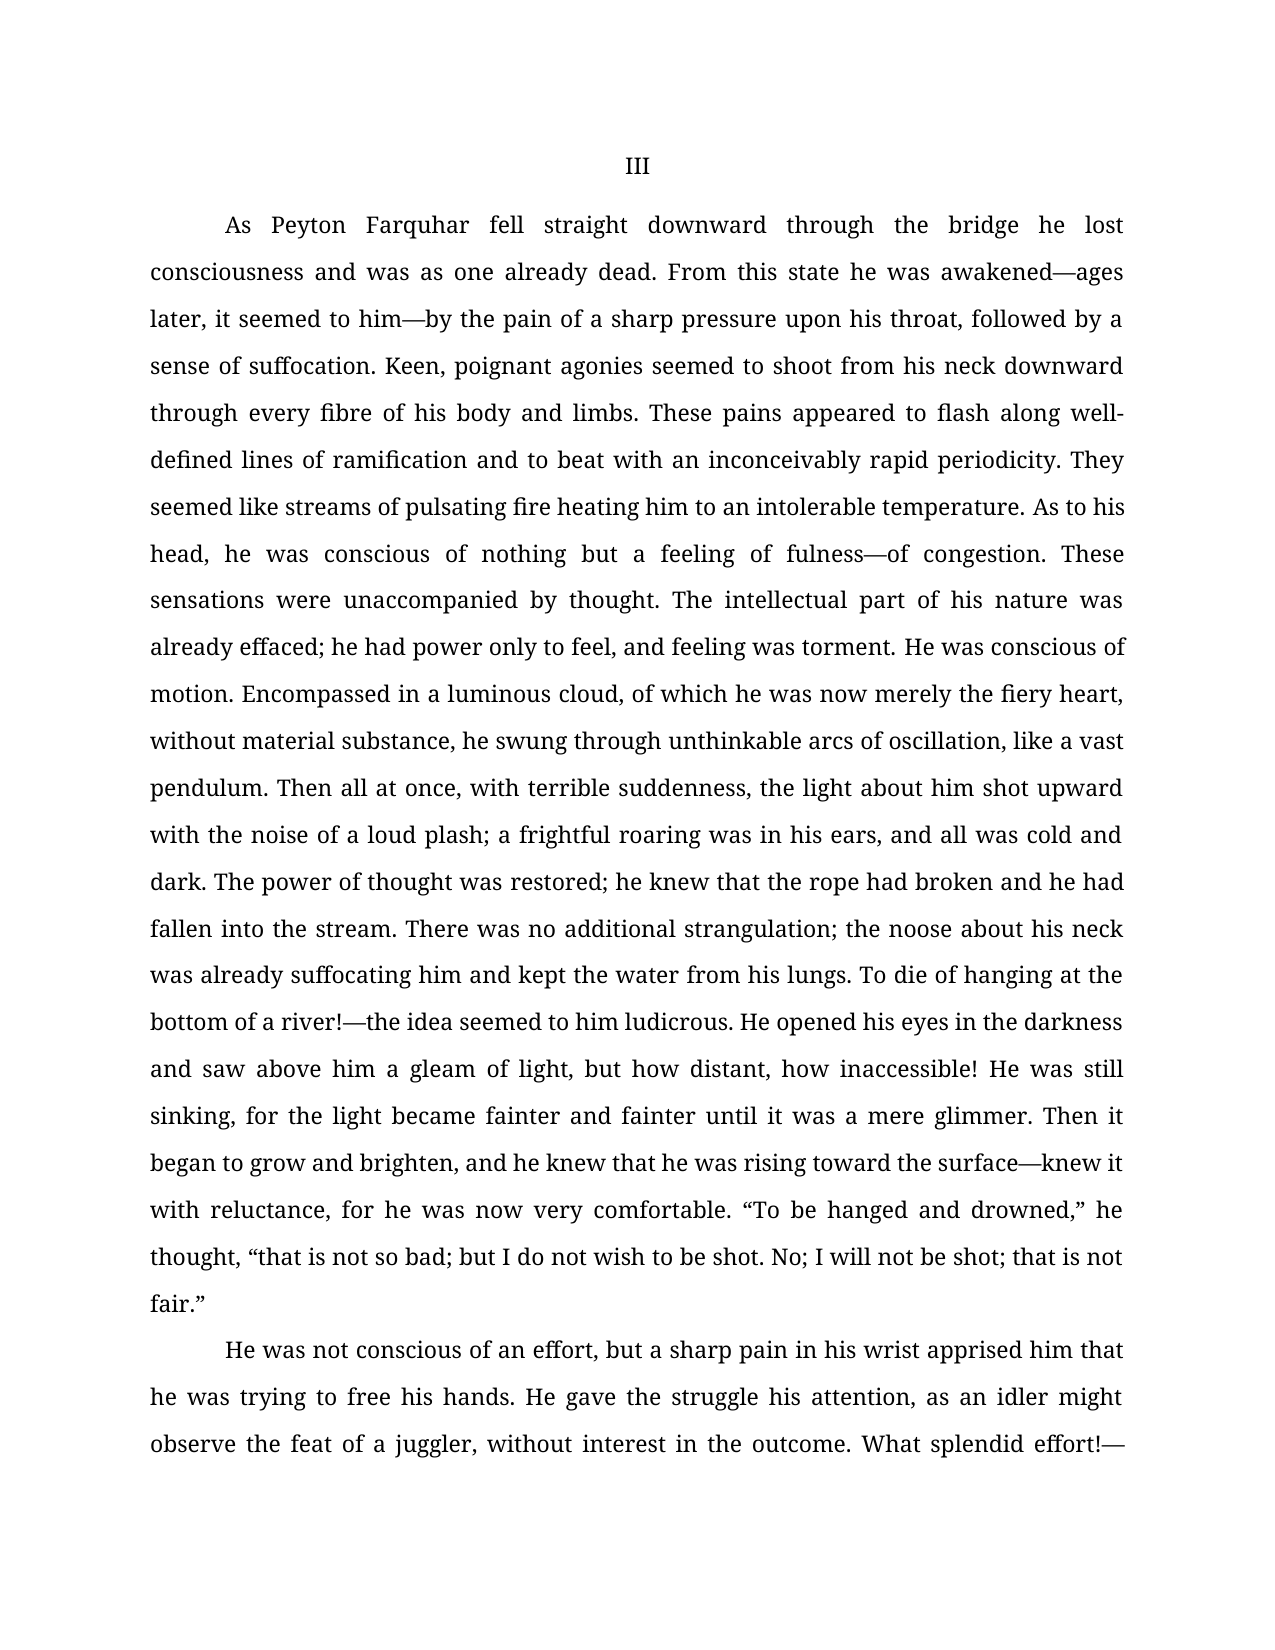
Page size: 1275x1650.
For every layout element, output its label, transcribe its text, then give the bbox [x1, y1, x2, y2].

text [150, 1334, 1125, 1459]
text As Peyton Farquhar fell straight downward through the bridge he lost consciousness and was as one already dead. From this state he was awakened—ages later, it seemed to him—by the pain of a sharp pressure upon his throat, followed by a sense of suffocation. Keen, poignant agonies seemed to shoot from his neck downward through every fibre of his body and limbs. These pains appeared to flash along well-defined lines of ramification and to beat with an inconceivably rapid periodicity. They seemed like streams of pulsating fire heating him to an intolerable temperature. As to his head, he was conscious of nothing but a feeling of fulness—of congestion. These sensations were unaccompanied by thought. The intellectual part of his nature was already effaced; he had power only to feel, and feeling was torment. He was conscious of motion. Encompassed in a luminous cloud, of which he was now merely the fiery heart, without material substance, he swung through unthinkable arcs of oscillation, like a vast pendulum. Then all at once, with terrible suddenness, the light about him shot upward with the noise of a loud plash; a frightful roaring was in his ears, and all was cold and dark. The power of thought was restored; he knew that the rope had broken and he had fallen into the stream. There was no additional strangulation; the noose about his neck was already suffocating him and kept the water from his lungs. To die of hanging at the bottom of a river!—the idea seemed to him ludicrous. He opened his eyes in the darkness and saw above him a gleam of light, but how distant, how inaccessible! He was still sinking, for the light became fainter and fainter until it was a mere glimmer. Then it began to grow and brighten, and he knew that he was rising toward the surface—knew it with reluctance, for he was now very comfortable. “To be hanged and drowned,” he thought, “that is not so bad; but I do not wish to be shot. No; I will not be shot; that is not fair.” [150, 209, 1125, 1319]
text III [150, 150, 1125, 181]
